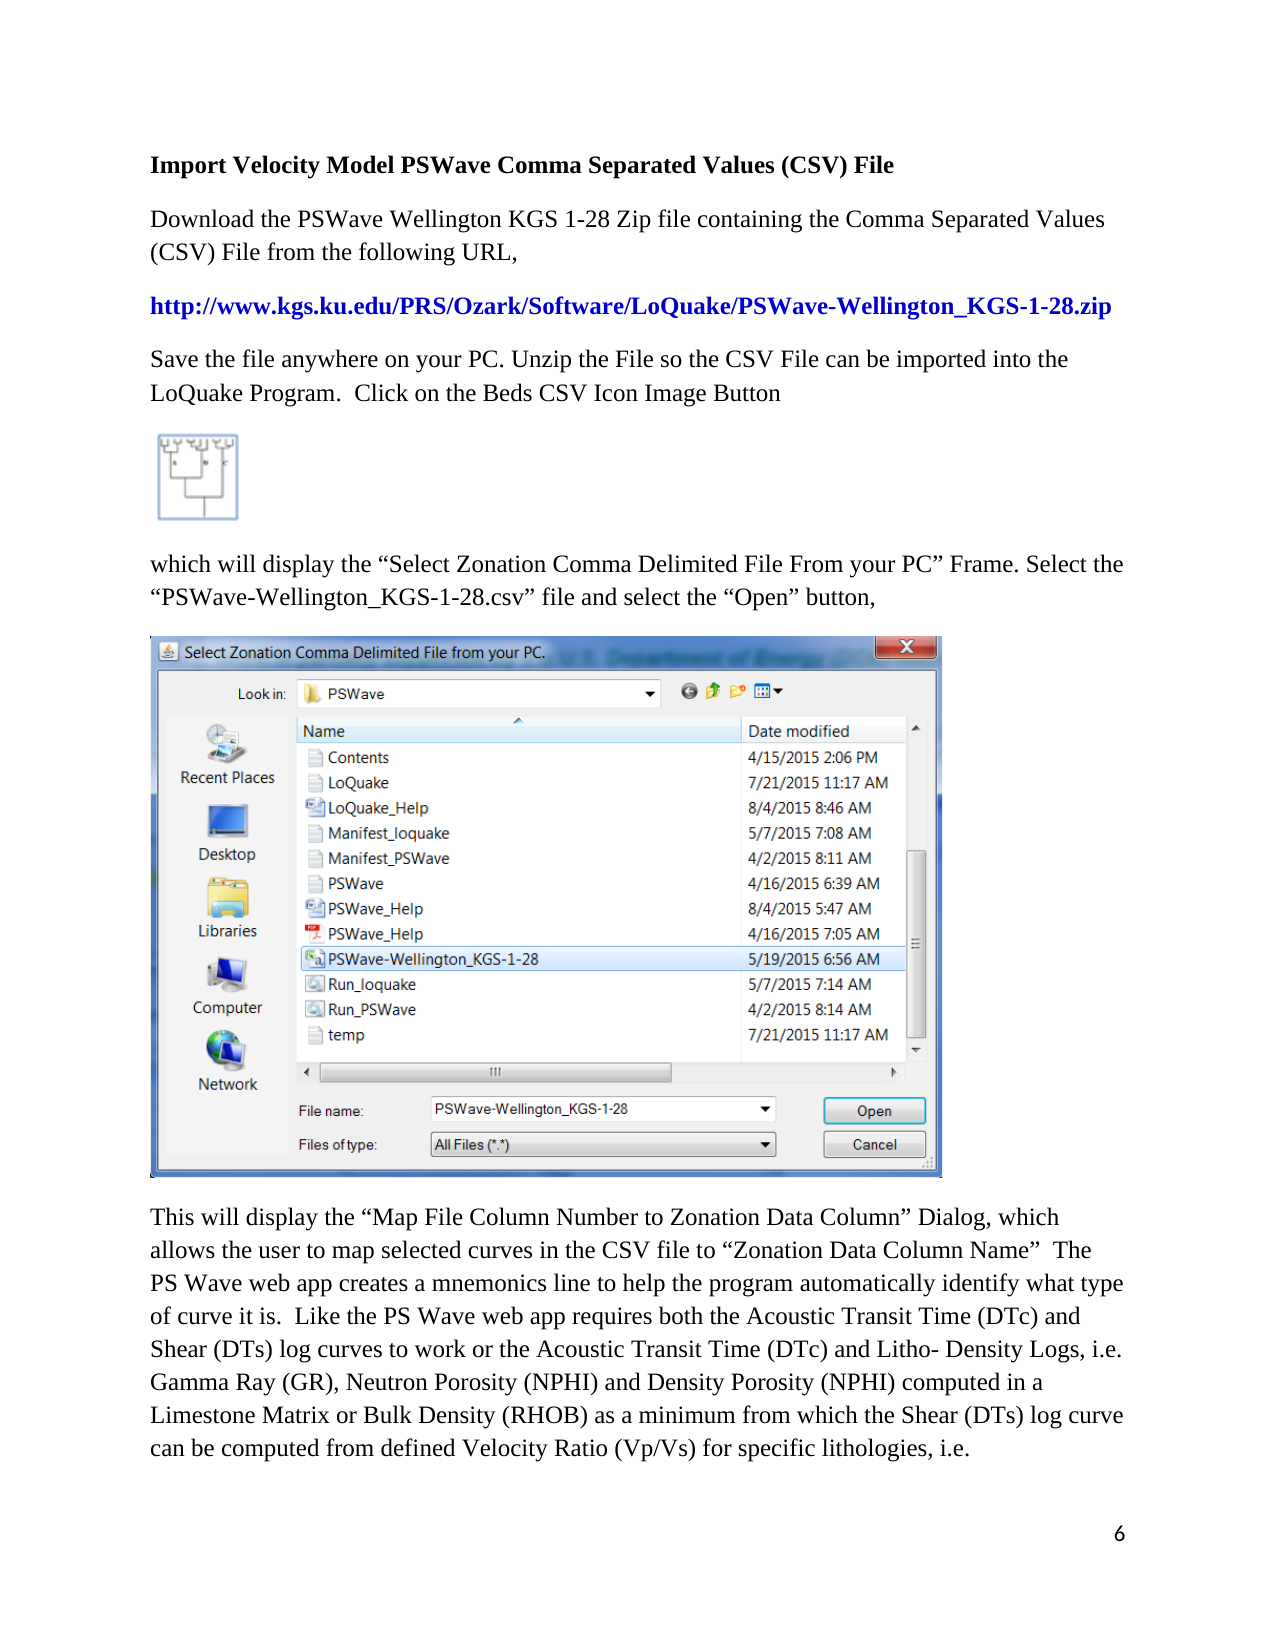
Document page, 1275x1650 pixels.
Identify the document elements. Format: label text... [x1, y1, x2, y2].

text which will display the “Select Zonation Comma Delimited File From your PC” Frame. Select the “PSWave-Wellington_KGS-1-28.csv” file and select the “Open” button, [150, 549, 1125, 611]
text http://www.kgs.ku.edu/PRS/Ozark/Software/LoQuake/PSWave-Wellington_KGS-1-28.zip [150, 291, 1125, 319]
text Download the PSWave Wellington KGS 1-28 Zip file containing the Comma Separated Values (CSV) File from the following URL, [150, 204, 1125, 266]
picture [150, 636, 943, 1178]
text Save the file anywhere on your PC. Unzip the File so the CSV File can be imported into the LoQuake Program. Click on the Beds CSV Icon Image Button [150, 344, 1125, 406]
text This will display the “Map File Column Number to Zonation Data Column” Dialog, which allows the user to map selected curves in the CSV file to “Zonation Data Column Name” The PS Wave web app creates a mnemonics line to help the program automatically identify what type of curve it is. Like the PS Wave web app requires both the Acoustic Transit Time (DTc) and Shear (DTs) log curves to work or the Acoustic Transit Time (DTc) and Litho- Density Logs, i.e. Gamma Ray (GR), Neutron Porosity (NPHI) and Density Porosity (NPHI) computed in a Limestone Matrix or Bulk Density (RHOB) as a minimum from which the Shear (DTs) log curve can be computed from defined Velocity Ratio (Vp/Vs) for specific lithologies, i.e. [150, 1202, 1125, 1462]
picture [156, 431, 242, 524]
text Import Velocity Model PSWave Comma Separated Values (CSV) File [150, 150, 1125, 179]
